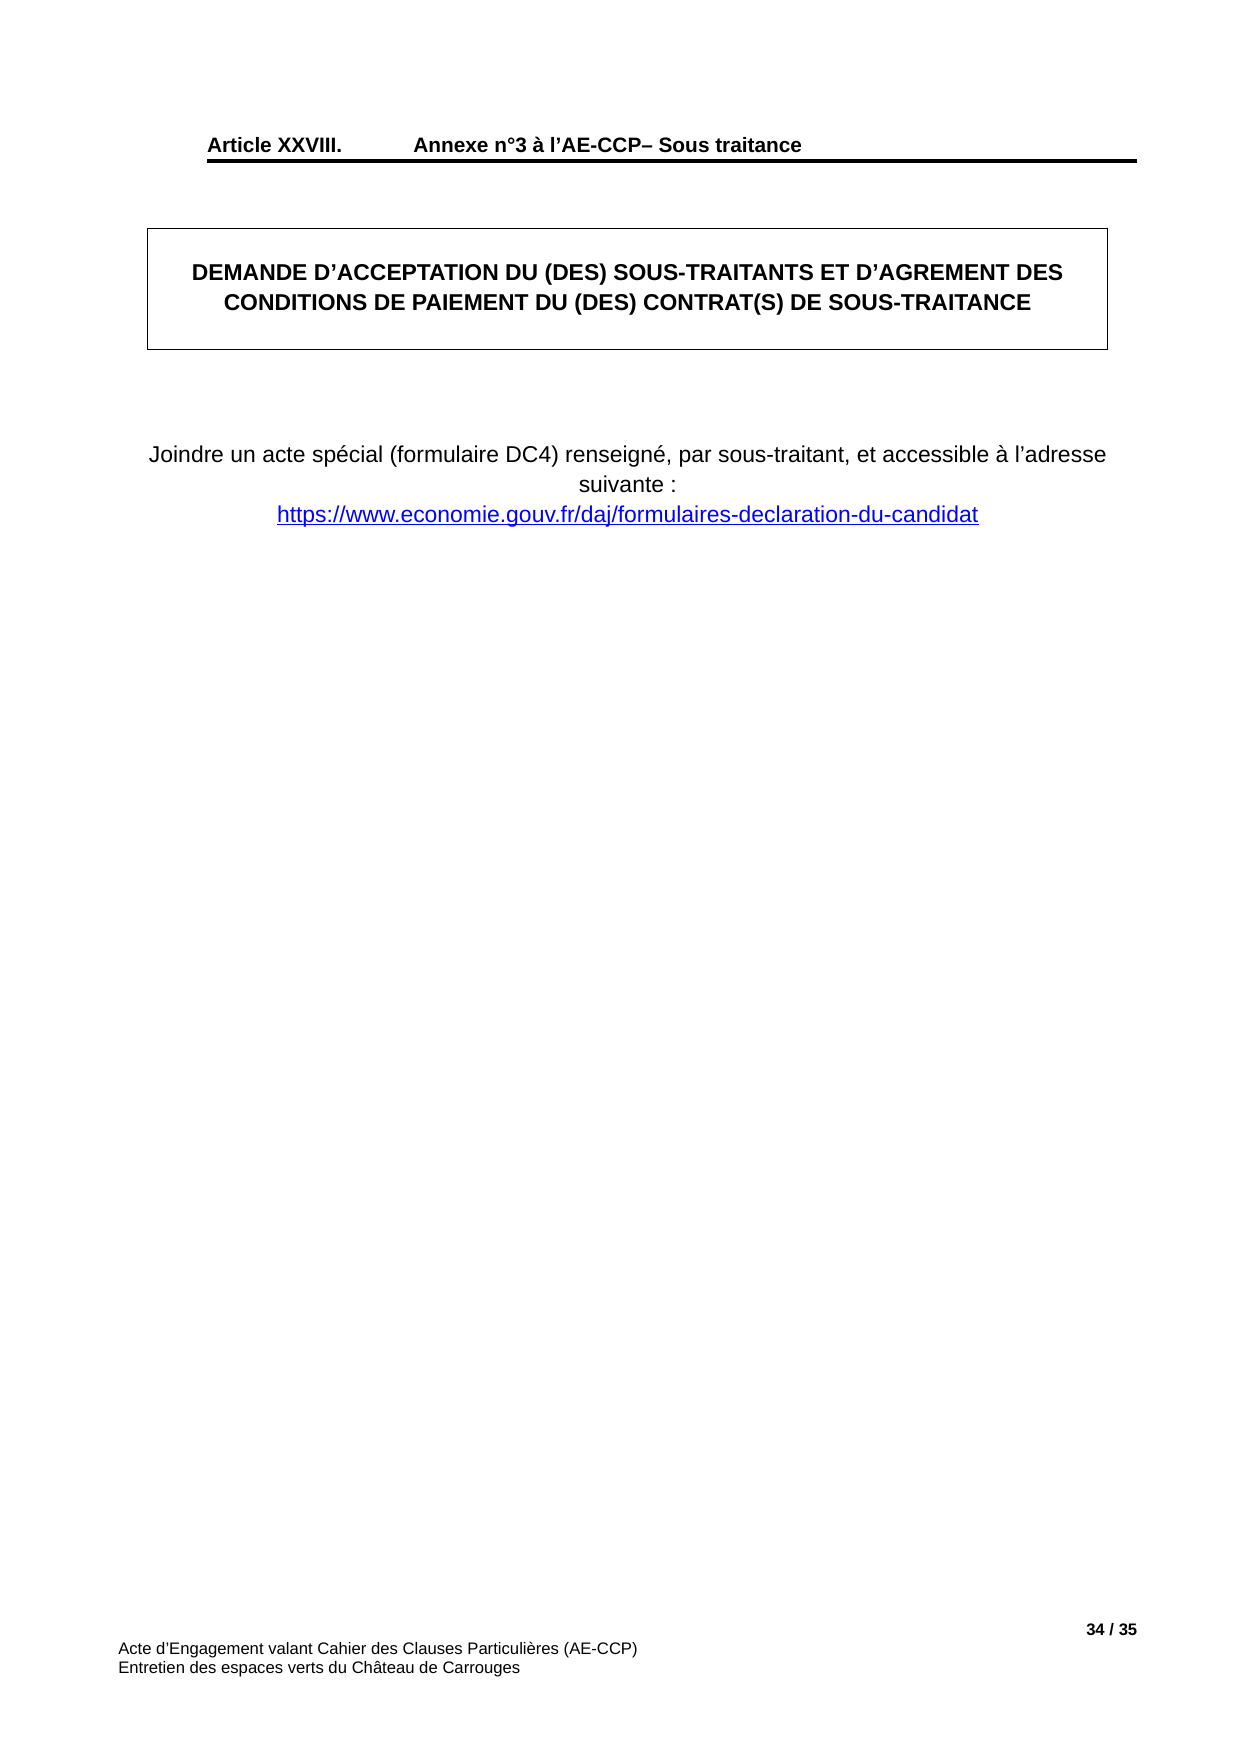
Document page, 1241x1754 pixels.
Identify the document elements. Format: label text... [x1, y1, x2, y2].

text Joindre un acte spécial (formulaire DC4) renseigné, par sous-traitant, et accessible à l’adresse suivante : [118, 441, 1137, 498]
subtitle Annexe n°3 à l’AE-CCP– Sous traitance [207, 133, 1137, 159]
text https://www.economie.gouv.fr/daj/formulaires-declaration-du-candidat [118, 501, 1137, 528]
table_header DEMANDE D’ACCEPTATION DU (DES) SOUS-TRAITANTS ET D’AGREMENT DES CONDITIONS DE PAIEMENT DU (DES) CONTRAT(S) DE SOUS-TRAITANCE [148, 229, 1107, 349]
